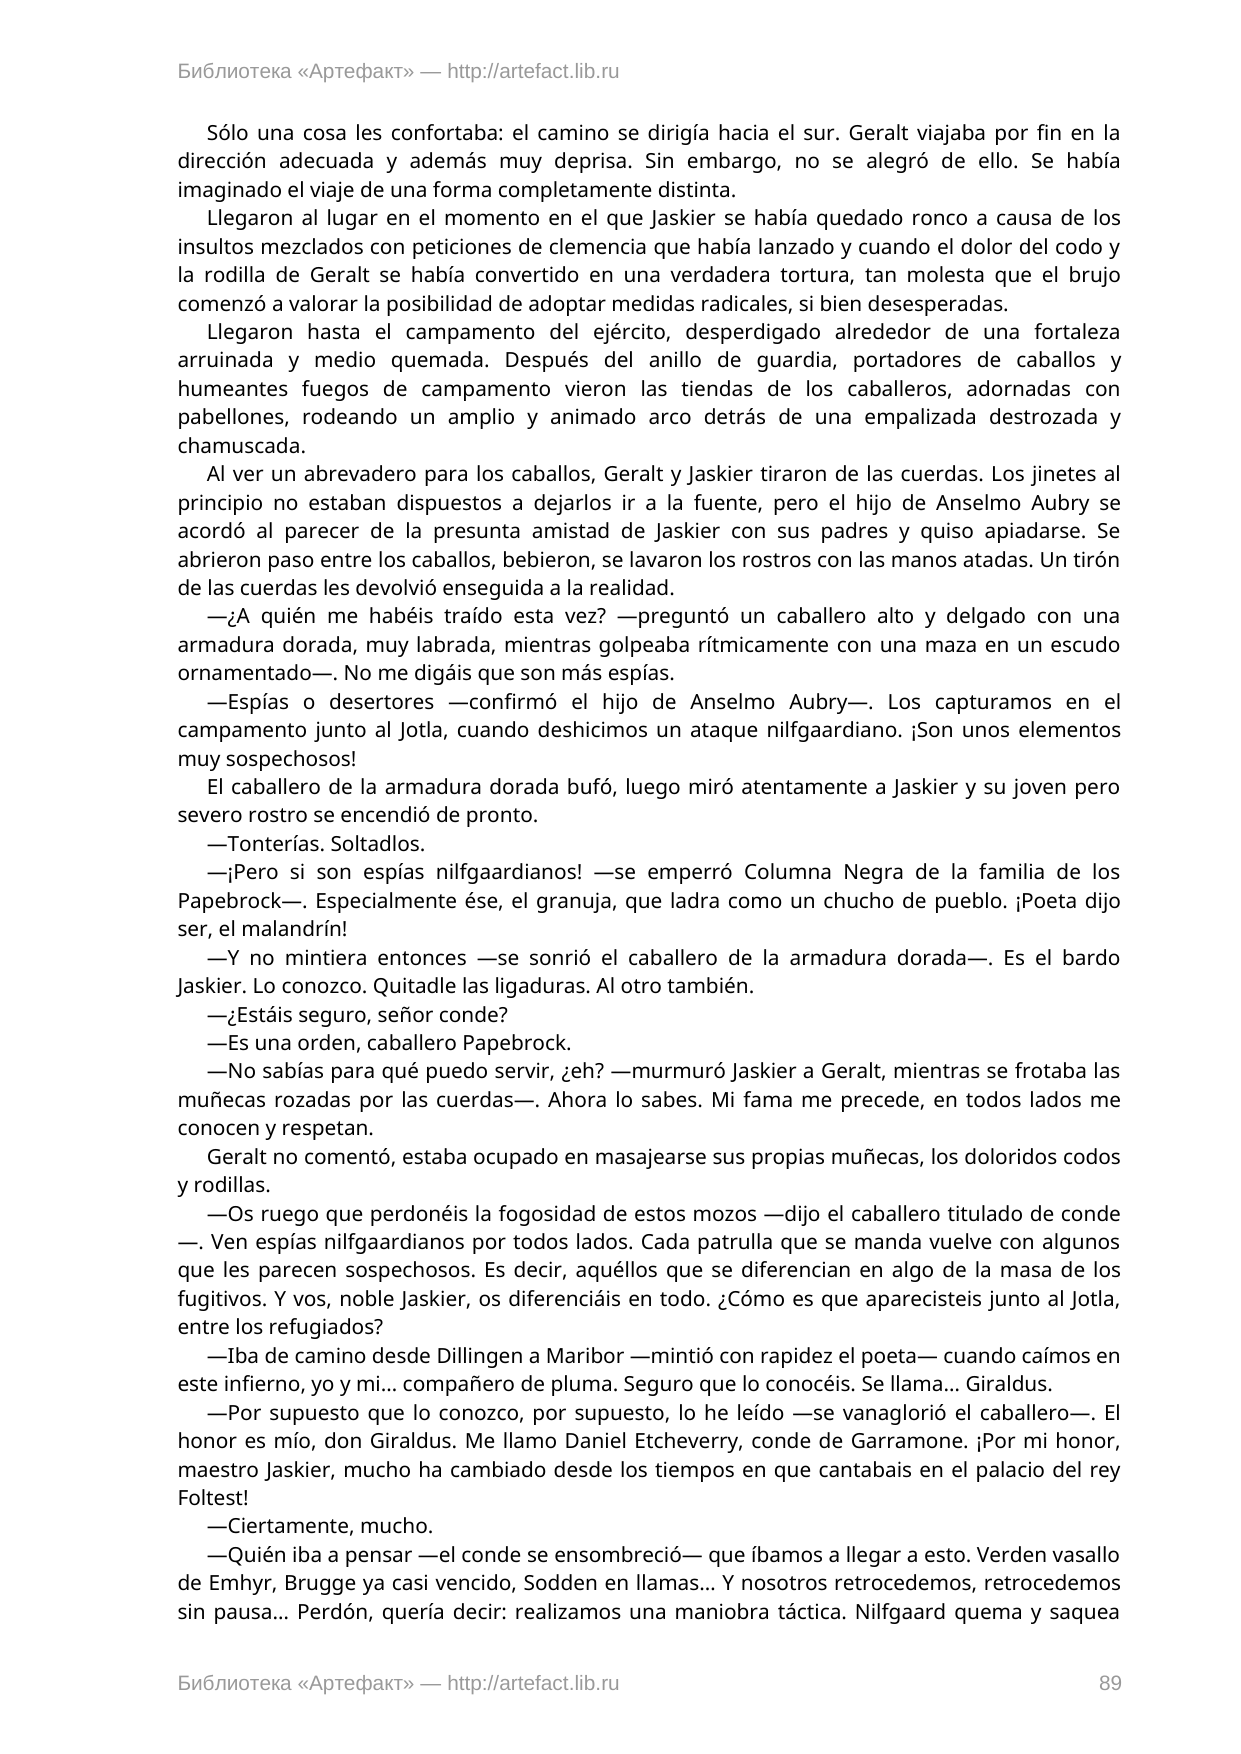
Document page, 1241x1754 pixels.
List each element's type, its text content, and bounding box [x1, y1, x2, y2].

text Sólo una cosa les confortaba: el camino se dirigía hacia el sur. Geralt viajaba por fin en la dirección adecuada y además muy deprisa. Sin embargo, no se alegró de ello. Se había imaginado el viaje de una forma completamente distinta. [177, 118, 1122, 203]
text —¿A quién me habéis traído esta vez? —preguntó un caballero alto y delgado con una armadura dorada, muy labrada, mientras golpeaba rítmicamente con una maza en un escudo ornamentado—. No me digáis que son más espías. [177, 602, 1122, 687]
text Al ver un abrevadero para los caballos, Geralt y Jaskier tiraron de las cuerdas. Los jinetes al principio no estaban dispuestos a dejarlos ir a la fuente, pero el hijo de Anselmo Aubry se acordó al parecer de la presunta amistad de Jaskier con sus padres y quiso apiadarse. Se abrieron paso entre los caballos, bebieron, se lavaron los rostros con las manos atadas. Un tirón de las cuerdas les devolvió enseguida a la realidad. [177, 459, 1122, 602]
text —Ciertamente, mucho. [177, 1512, 1122, 1540]
text Llegaron al lugar en el momento en el que Jaskier se había quedado ronco a causa de los insultos mezclados con peticiones de clemencia que había lanzado y cuando el dolor del codo y la rodilla de Geralt se había convertido en una verdadera tortura, tan molesta que el brujo comenzó a valorar la posibilidad de adoptar medidas radicales, si bien desesperadas. [177, 203, 1122, 317]
text —Os ruego que perdonéis la fogosidad de estos mozos —dijo el caballero titulado de conde—. Ven espías nilfgaardianos por todos lados. Cada patrulla que se manda vuelve con algunos que les parecen sospechosos. Es decir, aquéllos que se diferencian en algo de la masa de los fugitivos. Y vos, noble Jaskier, os diferenciáis en todo. ¿Cómo es que aparecisteis junto al Jotla, entre los refugiados? [177, 1199, 1122, 1341]
text —Por supuesto que lo conozco, por supuesto, lo he leído —se vanaglorió el caballero—. El honor es mío, don Giraldus. Me llamo Daniel Etcheverry, conde de Garramone. ¡Por mi honor, maestro Jaskier, mucho ha cambiado desde los tiempos en que cantabais en el palacio del rey Foltest! [177, 1398, 1122, 1512]
text El caballero de la armadura dorada bufó, luego miró atentamente a Jaskier y su joven pero severo rostro se encendió de pronto. [177, 772, 1122, 829]
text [177, 1540, 1122, 1625]
text —Y no mintiera entonces —se sonrió el caballero de la armadura dorada—. Es el bardo Jaskier. Lo conozco. Quitadle las ligaduras. Al otro también. [177, 943, 1122, 1000]
text —Es una orden, caballero Papebrock. [177, 1028, 1122, 1057]
text —Tonterías. Soltadlos. [177, 829, 1122, 857]
text Geralt no comentó, estaba ocupado en masajearse sus propias muñecas, los doloridos codos y rodillas. [177, 1142, 1122, 1199]
text —Espías o desertores —confirmó el hijo de Anselmo Aubry—. Los capturamos en el campamento junto al Jotla, cuando deshicimos un ataque nilfgaardiano. ¡Son unos elementos muy sospechosos! [177, 687, 1122, 772]
text Llegaron hasta el campamento del ejército, desperdigado alrededor de una fortaleza arruinada y medio quemada. Después del anillo de guardia, portadores de caballos y humeantes fuegos de campamento vieron las tiendas de los caballeros, adornadas con pabellones, rodeando un amplio y animado arco detrás de una empalizada destrozada y chamuscada. [177, 317, 1122, 459]
text —¿Estáis seguro, señor conde? [177, 1000, 1122, 1028]
text —¡Pero si son espías nilfgaardianos! —se emperró Columna Negra de la familia de los Papebrock—. Especialmente ése, el granuja, que ladra como un chucho de pueblo. ¡Poeta dijo ser, el malandrín! [177, 857, 1122, 943]
text —No sabías para qué puedo servir, ¿eh? —murmuró Jaskier a Geralt, mientras se frotaba las muñecas rozadas por las cuerdas—. Ahora lo sabes. Mi fama me precede, en todos lados me conocen y respetan. [177, 1057, 1122, 1142]
text —Iba de camino desde Dillingen a Maribor —mintió con rapidez el poeta— cuando caímos en este infierno, yo y mi… compañero de pluma. Seguro que lo conocéis. Se llama… Giraldus. [177, 1341, 1122, 1398]
